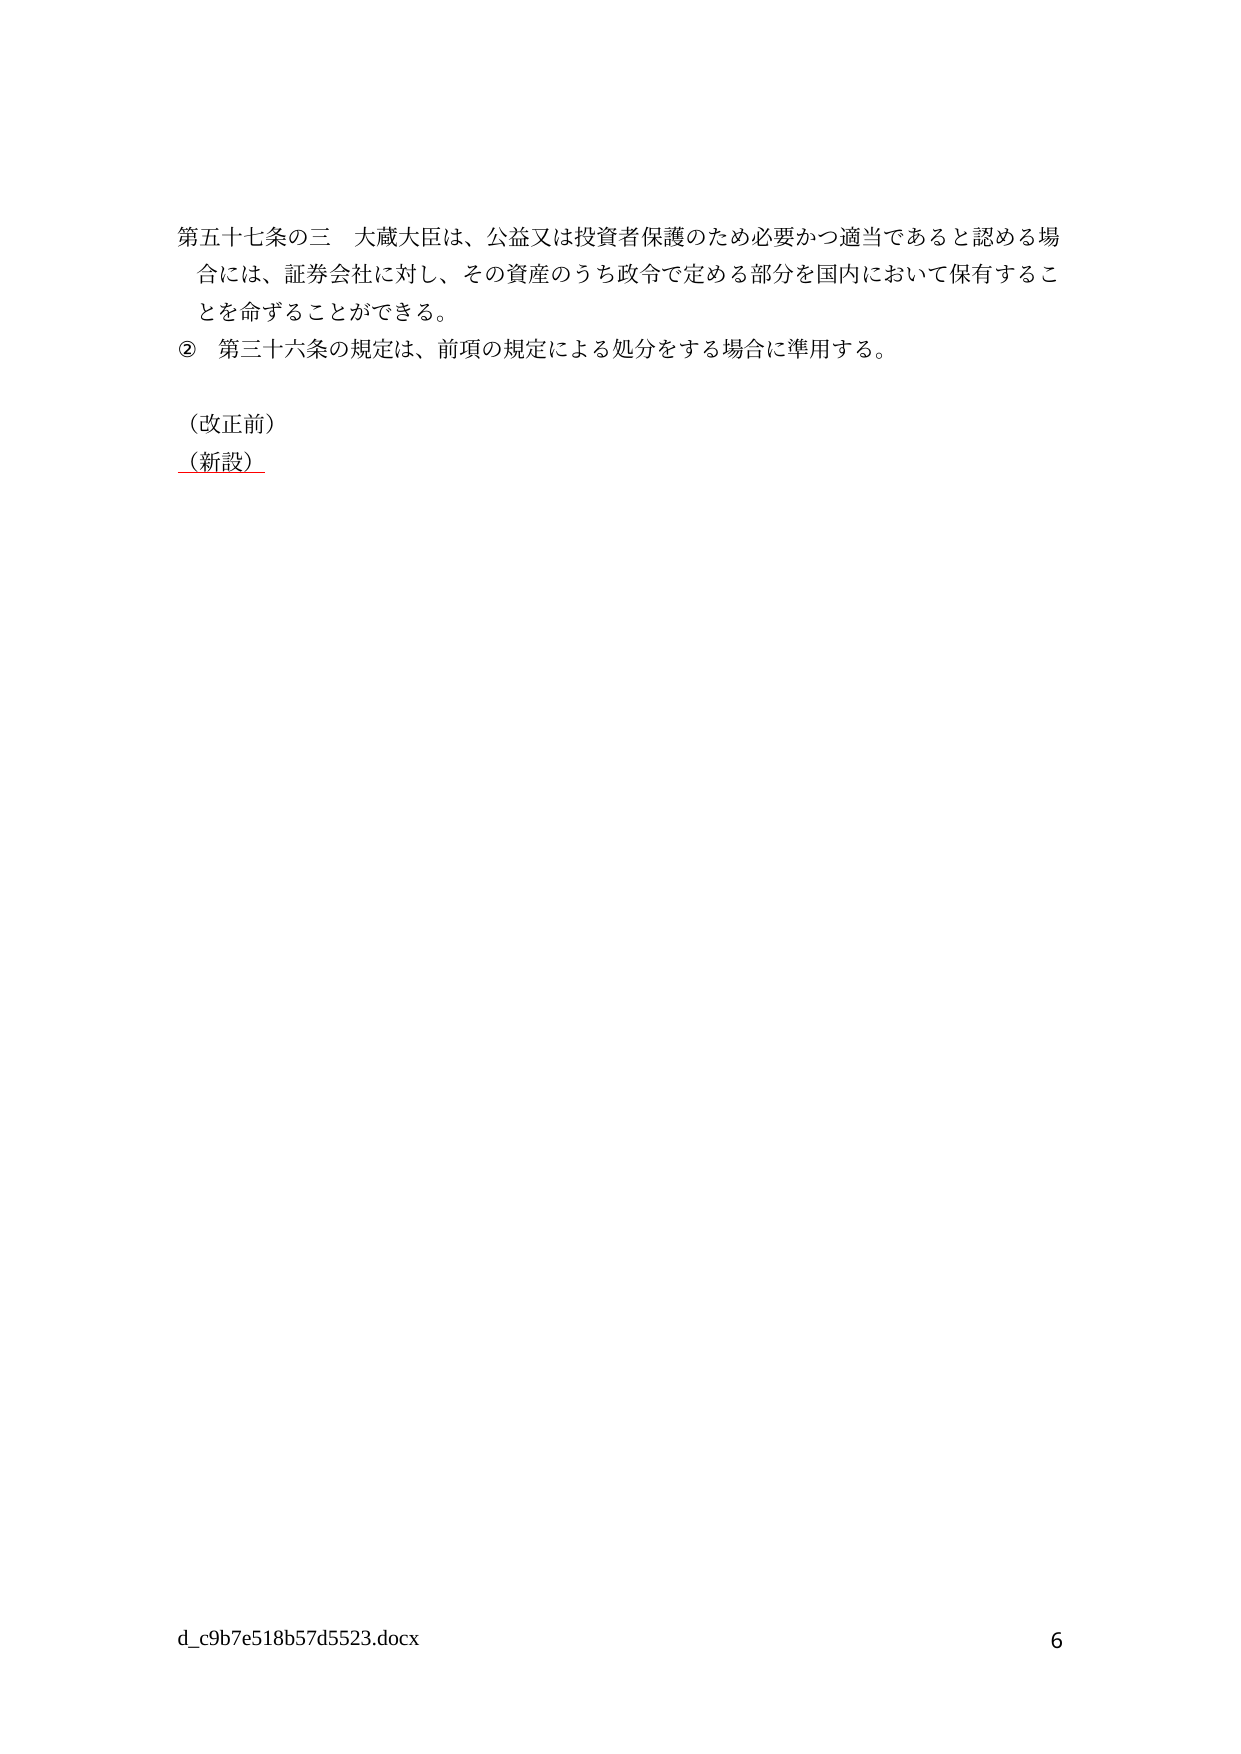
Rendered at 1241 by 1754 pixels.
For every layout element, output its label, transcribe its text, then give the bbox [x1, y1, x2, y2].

text ② 第三十六条の規定は、前項の規定による処分をする場合に準用する。 [177, 329, 1063, 367]
text （改正前） [177, 404, 1063, 442]
text 第五十七条の三 大蔵大臣は、公益又は投資者保護のため必要かつ適当であると認める場合には、証券会社に対し、その資産のうち政令で定める部分を国内において保有することを命ずることができる。 [177, 217, 1063, 329]
text （新設） [177, 442, 1063, 479]
